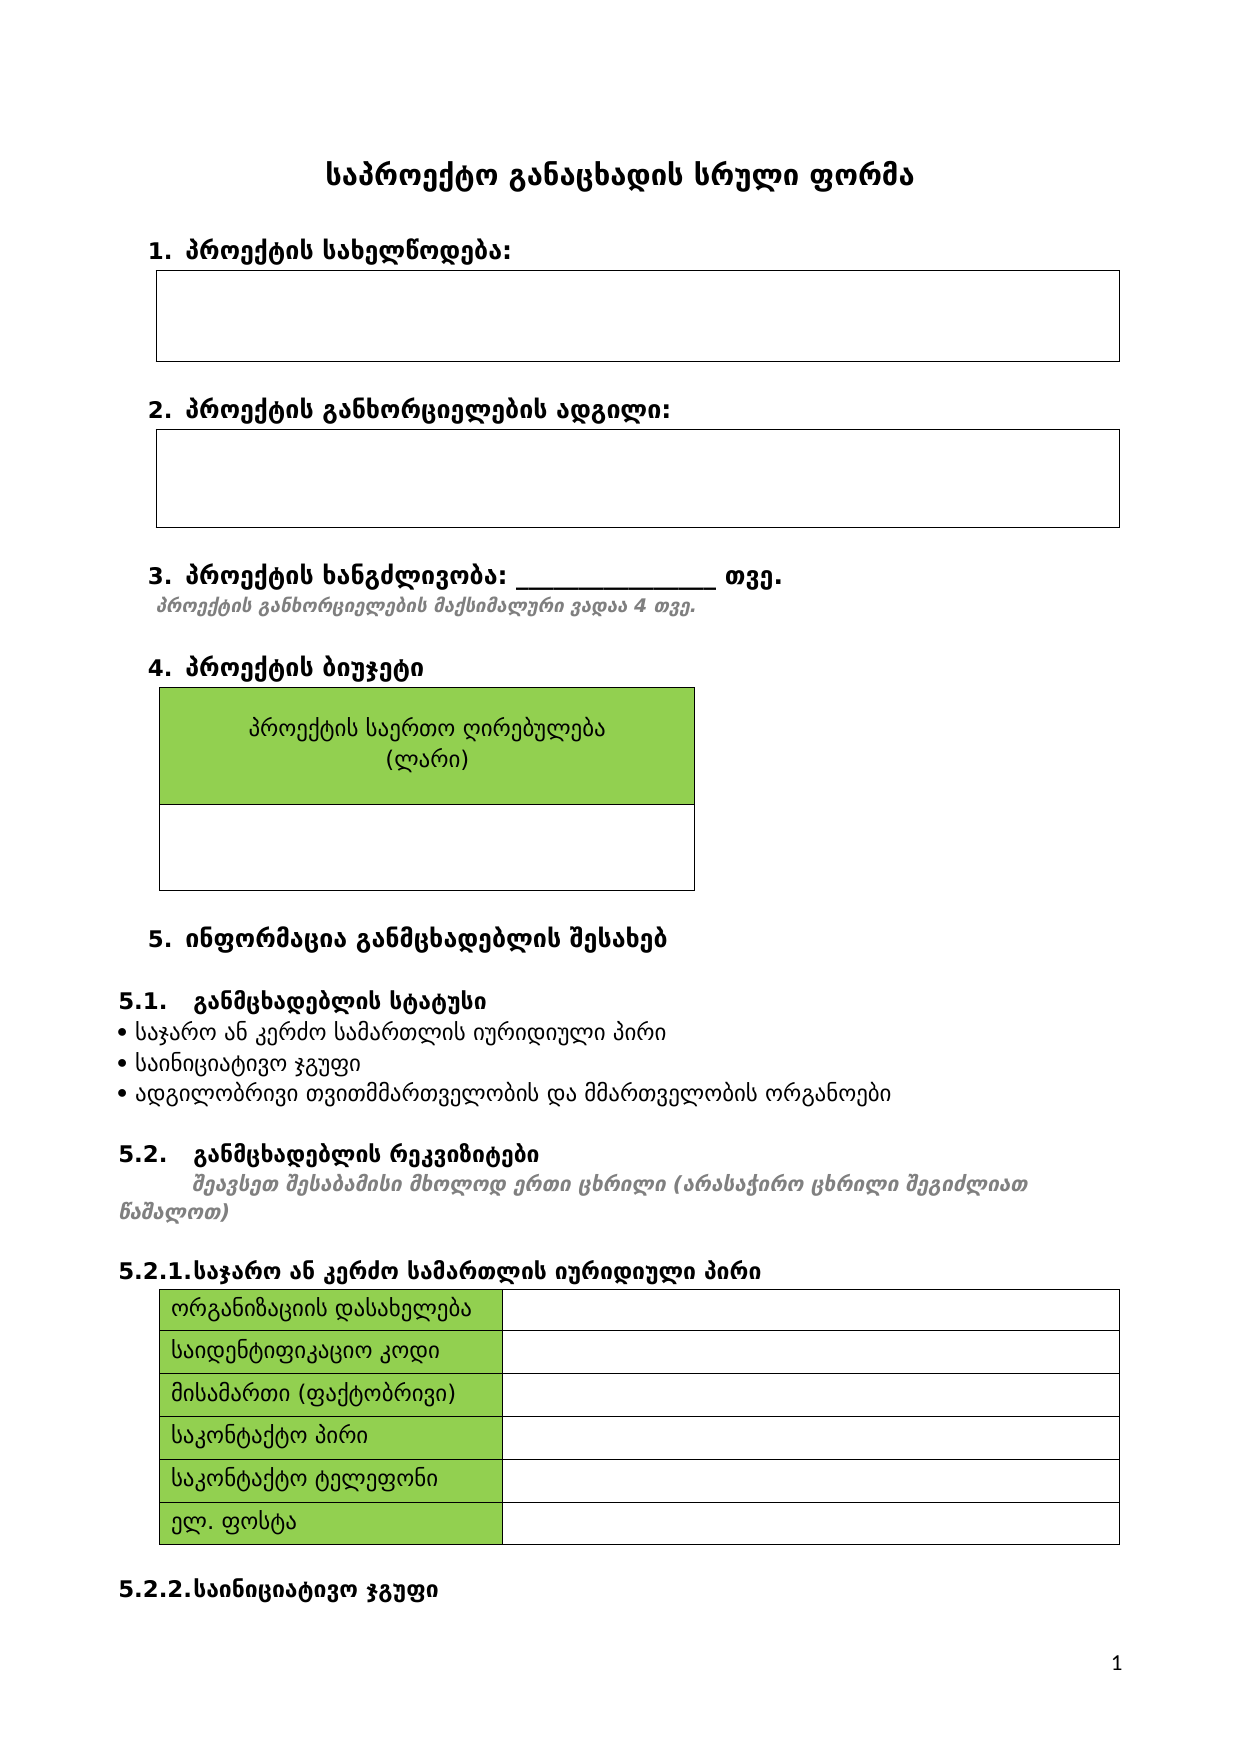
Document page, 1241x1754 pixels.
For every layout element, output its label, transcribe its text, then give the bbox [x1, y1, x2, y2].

table_header ორგანიზაციის დასახელება [160, 1290, 502, 1330]
list განმცხადებლის რეკვიზიტები [118, 1142, 1122, 1168]
text საპროექტო განაცხადის სრული ფორმა [118, 159, 1122, 193]
table_cell [503, 1460, 1119, 1502]
text საჯარო ან კერძო სამართლის იურიდიული პირი [118, 1019, 1122, 1046]
list პროექტის ბიუჯეტი [148, 654, 1122, 683]
table_header [157, 430, 1119, 527]
table_header პროექტის საერთო ღირებულება (ლარი) [160, 688, 694, 804]
text შეავსეთ შესაბამისი მხოლოდ ერთი ცხრილი (არასაჭირო ცხრილი შეგიძლიათ წაშალოთ) [118, 1172, 1122, 1224]
list პროექტის ხანგძლივობა: ________________ თვე. [148, 561, 1122, 591]
text საინიციატივო ჯგუფი [118, 1050, 1122, 1076]
text ადგილობრივი თვითმმართველობის და მმართველობის ორგანოები [118, 1080, 1122, 1107]
table_header [157, 271, 1119, 361]
list პროექტის განხორციელების ადგილი: [148, 395, 1122, 424]
table_cell საკონტაქტო ტელეფონი [160, 1460, 502, 1502]
list საჯარო ან კერძო სამართლის იურიდიული პირი [118, 1258, 1122, 1285]
table_cell [160, 805, 694, 890]
list განმცხადებლის სტატუსი [118, 988, 1122, 1015]
table_cell საიდენტიფიკაციო კოდი [160, 1331, 502, 1373]
table_cell [503, 1417, 1119, 1459]
list ინფორმაცია განმცხადებლის შესახებ [148, 924, 1122, 953]
list პროექტის განხორციელების მაქსიმალური ვადაა 4 თვე. [156, 595, 1122, 617]
table_header [503, 1290, 1119, 1330]
table_cell მისამართი (ფაქტობრივი) [160, 1374, 502, 1416]
table_cell საკონტაქტო პირი [160, 1417, 502, 1459]
table_cell ელ. ფოსტა [160, 1503, 502, 1544]
table_cell [503, 1503, 1119, 1544]
table_cell [503, 1374, 1119, 1416]
list საინიციატივო ჯგუფი [118, 1576, 1122, 1603]
list პროექტის სახელწოდება: [148, 237, 1122, 266]
table_cell [503, 1331, 1119, 1373]
